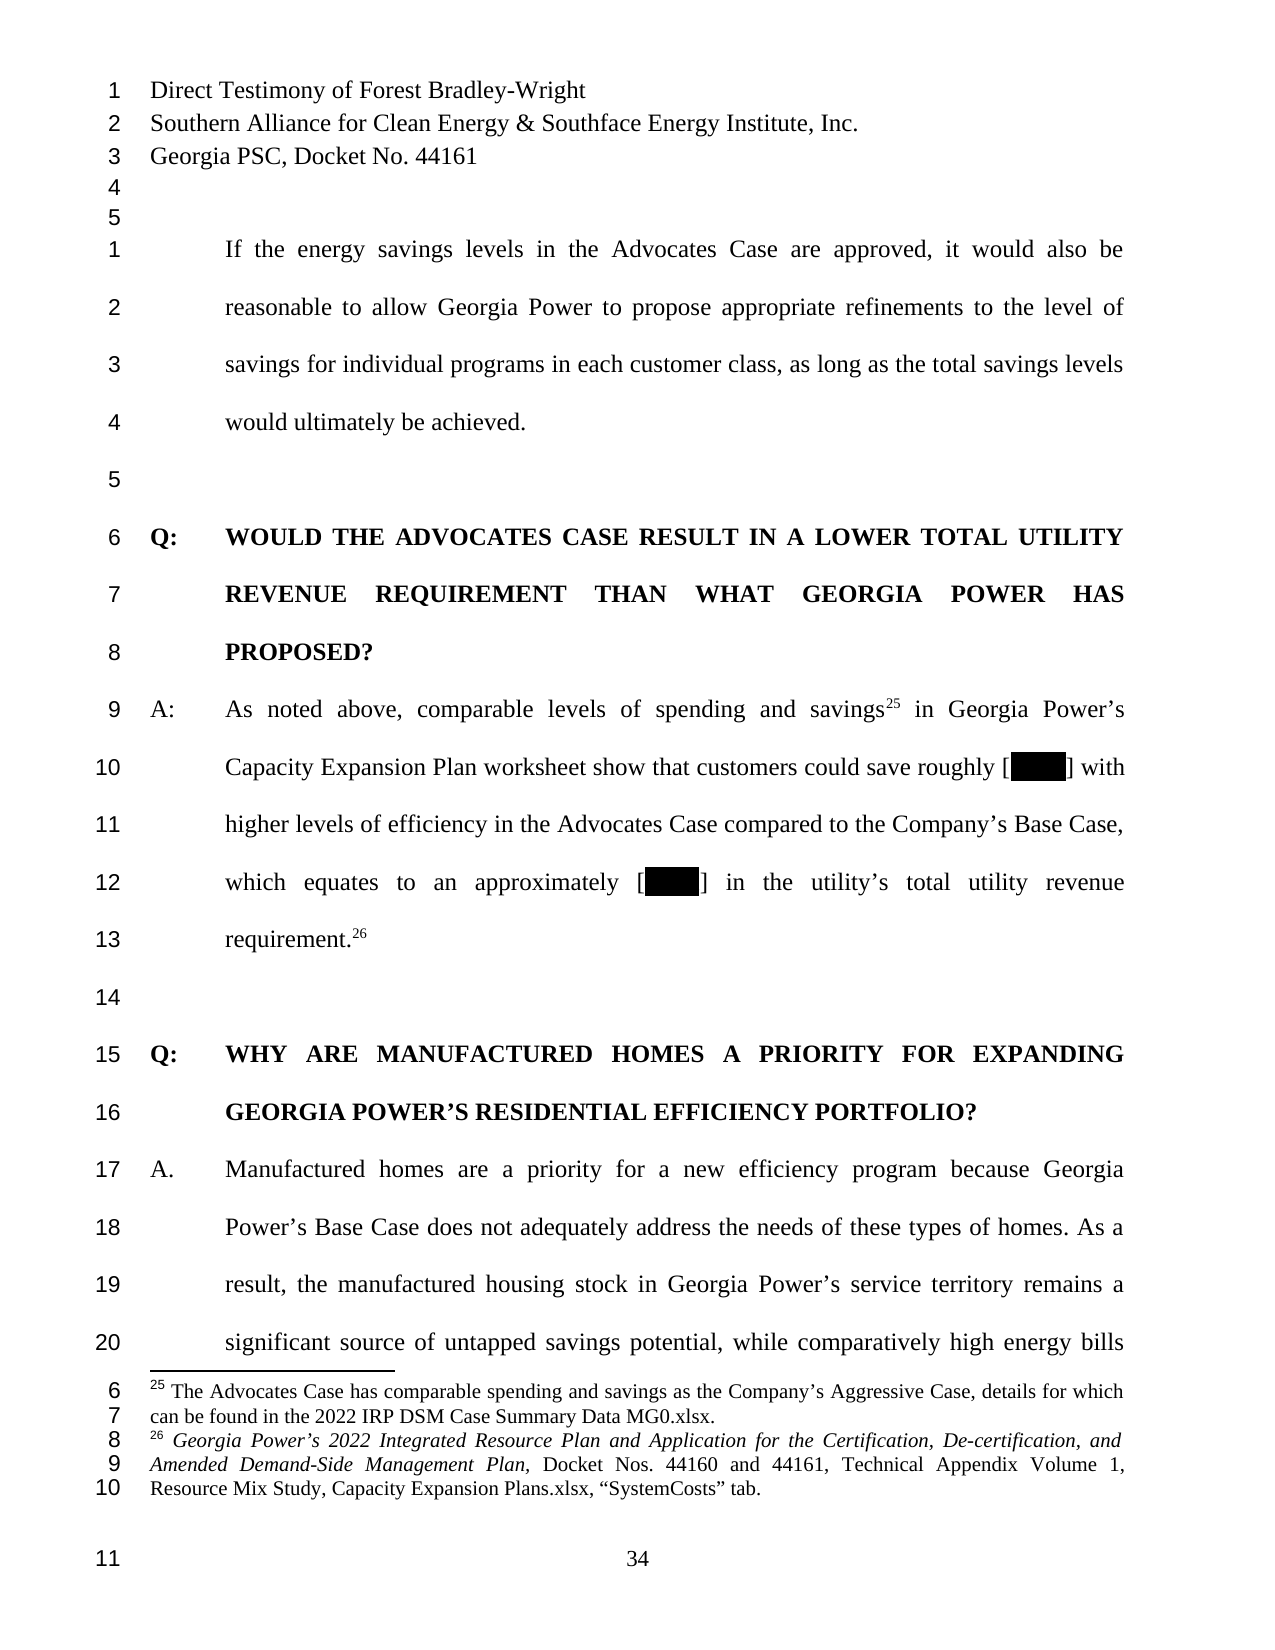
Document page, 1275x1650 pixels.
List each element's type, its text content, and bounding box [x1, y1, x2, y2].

text A: As noted above, comparable levels of spending and savings in Georgia Power’s Capacity Expansion Plan worksheet show that customers could save roughly [XXX] with higher levels of efficiency in the Advocates Case compared to the Company’s Base Case, which equates to an approximately [XXX] in the utility’s total utility revenue requirement. [150, 694, 1125, 953]
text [150, 234, 1125, 436]
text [150, 1154, 1125, 1356]
text Q: WHY ARE MANUFACTURED HOMES A PRIORITY FOR EXPANDING GEORGIA POWER’S RESIDENTIAL EFFICIENCY PORTFOLIO? [150, 1039, 1125, 1126]
text Q: WOULD THE ADVOCATES CASE RESULT IN A LOWER TOTAL UTILITY REVENUE REQUIREMENT THAN WHAT GEORGIA POWER HAS PROPOSED? [150, 522, 1125, 666]
